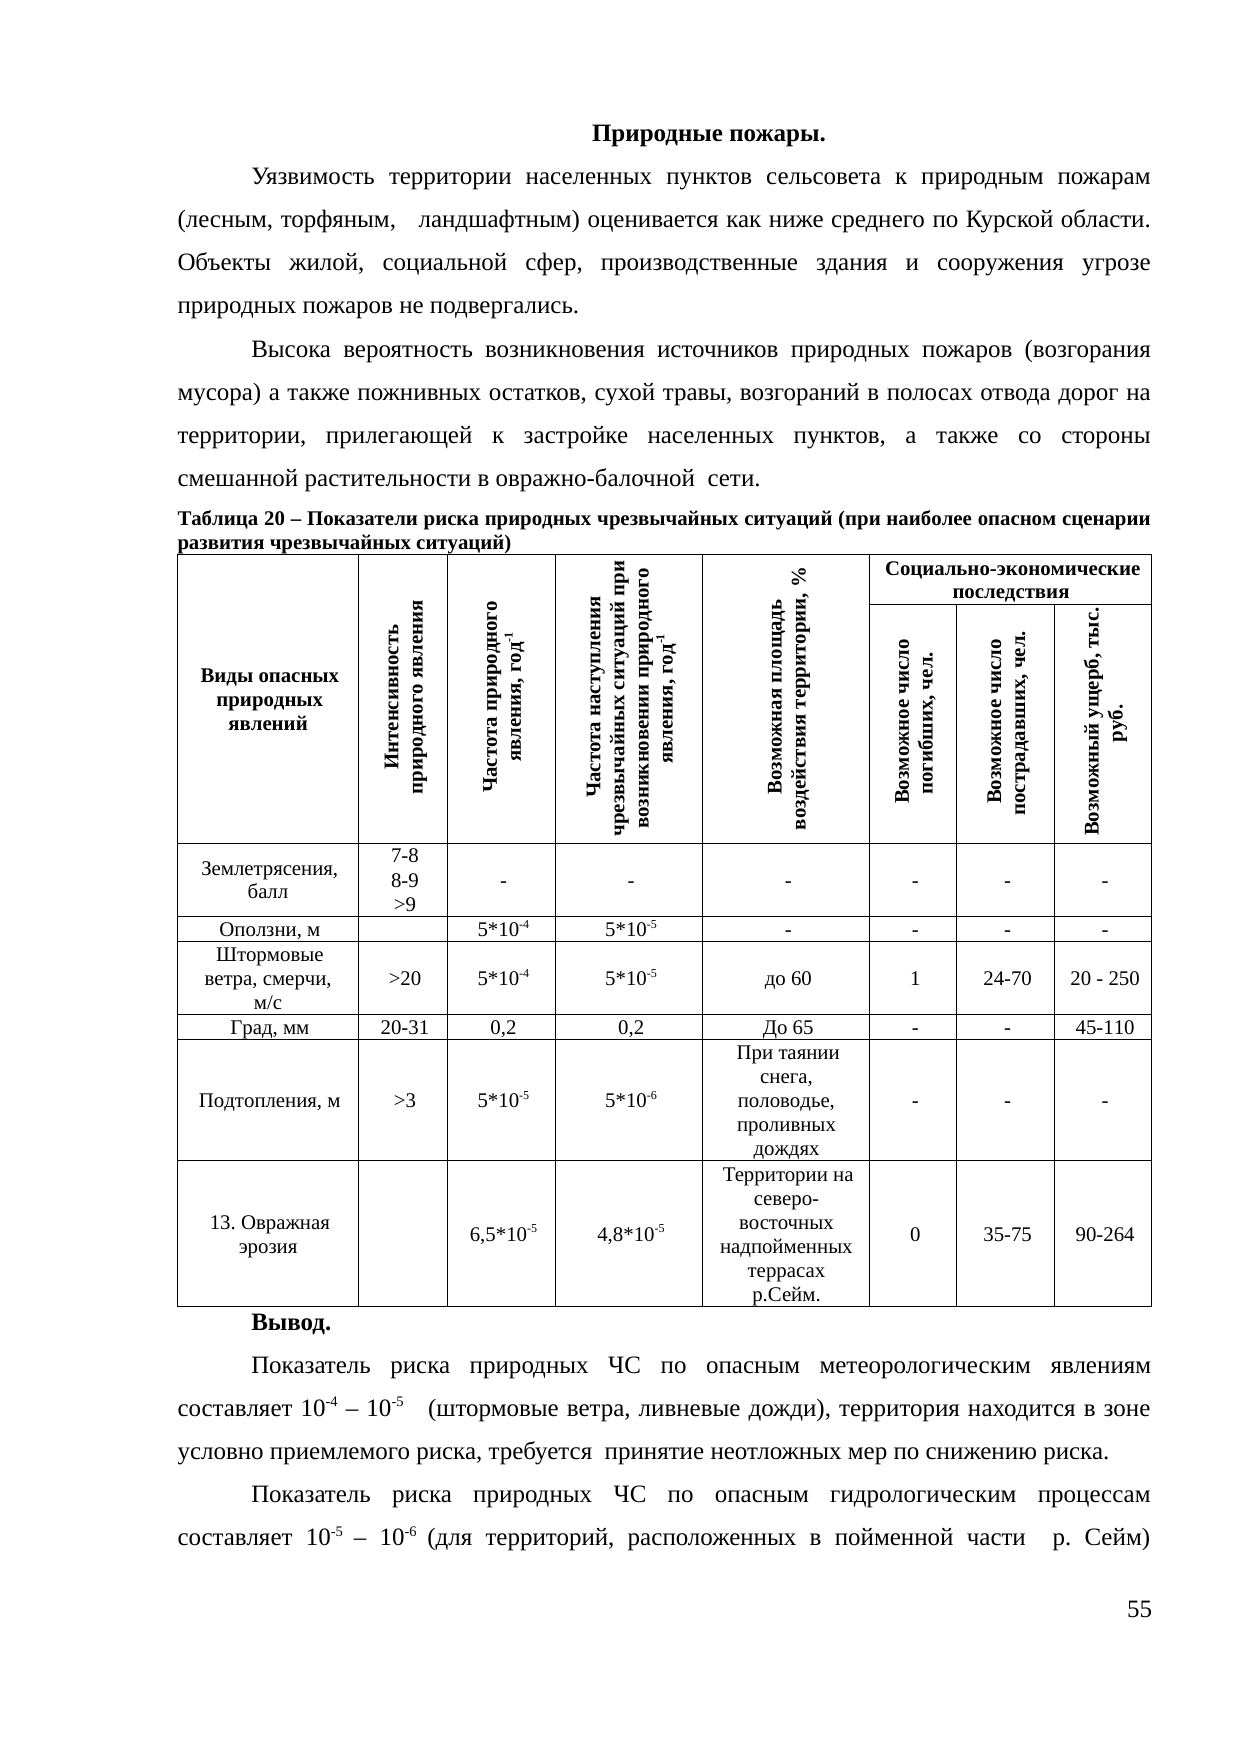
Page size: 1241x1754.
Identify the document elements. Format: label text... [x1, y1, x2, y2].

table_cell - [1055, 844, 1151, 916]
table_cell >20 [359, 942, 447, 1014]
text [177, 1479, 1152, 1551]
table_cell 0 [870, 1161, 956, 1306]
table_cell 35-75 [957, 1161, 1054, 1306]
table_cell [359, 1161, 447, 1306]
table_cell 0,2 [556, 1015, 702, 1039]
table_cell 5*10-4 [448, 942, 555, 1014]
table_cell 5*10-6 [556, 1040, 702, 1160]
table_cell 5*10-5 [556, 942, 702, 1014]
table_cell Град, мм [178, 1015, 358, 1039]
table_header Частота природного явления, год-1 [448, 555, 555, 842]
table_cell Оползни, м [178, 917, 358, 941]
table_cell Возможное число погибших, чел. [870, 605, 956, 842]
table_cell Подтопления, м [178, 1040, 358, 1160]
table_cell - [556, 844, 702, 916]
table_cell Землетрясения, балл [178, 844, 358, 916]
table_cell [359, 917, 447, 941]
table_cell Штормовые ветра, смерчи, м/с [178, 942, 358, 1014]
table_cell - [703, 917, 869, 941]
table_header Виды опасных природных явлений [178, 555, 358, 842]
table_cell - [957, 917, 1054, 941]
table_cell 5*10-5 [448, 1040, 555, 1160]
table_cell - [870, 1040, 956, 1160]
table_cell Территории на северо- восточных надпойменных террасах р.Сейм. [703, 1161, 869, 1306]
table_cell 24-70 [957, 942, 1054, 1014]
table_cell При таянии снега, половодье, проливных дождях [703, 1040, 869, 1160]
table_cell До 65 [703, 1015, 869, 1039]
table_cell - [957, 1040, 1054, 1160]
text Уязвимость территории населенных пунктов сельсовета к природным пожарам (лесным, торфяным, ландшафтным) оценивается как ниже среднего по Курской области. Объекты жилой, социальной сфер, производственные здания и сооружения угрозе природных пожаров не подвергались. [177, 161, 1152, 319]
table_cell 13. Овражная эрозия [178, 1161, 358, 1306]
table_cell 6,5*10-5 [448, 1161, 555, 1306]
table_cell - [870, 917, 956, 941]
table_cell - [1055, 917, 1151, 941]
table_cell 0,2 [448, 1015, 555, 1039]
text Высока вероятность возникновения источников природных пожаров (возгорания мусора) а также пожнивных остатков, сухой травы, возгораний в полосах отвода дорог на территории, прилегающей к застройке населенных пунктов, а также со стороны смешанной растительности в овражно-балочной сети. [177, 334, 1152, 492]
table_cell 5*10-4 [448, 917, 555, 941]
table_header Частота наступления чрезвычайных ситуаций при возникновении природного явления, год-1 [556, 555, 702, 842]
table_cell >3 [359, 1040, 447, 1160]
table_cell - [957, 844, 1054, 916]
text Вывод. [177, 1307, 1152, 1336]
table_cell - [870, 844, 956, 916]
text Таблица 20 – Показатели риска природных чрезвычайных ситуаций (при наиболее опасном сценарии развития чрезвычайных ситуаций) [177, 506, 1152, 554]
table_cell 45-110 [1055, 1015, 1151, 1039]
table_cell 7-8 8-9 >9 [359, 844, 447, 916]
text Природные пожары. [177, 118, 1152, 147]
table_header Социально-экономические последствия [870, 555, 1151, 603]
table_cell 90-264 [1055, 1161, 1151, 1306]
table_cell Возможный ущерб, тыс. руб. [1055, 605, 1151, 842]
table_cell Возможное число пострадавших, чел. [957, 605, 1054, 842]
table_cell - [957, 1015, 1054, 1039]
table_cell 20 - 250 [1055, 942, 1151, 1014]
table_header Интенсивность природного явления [359, 555, 447, 842]
table_cell - [703, 844, 869, 916]
table_cell - [448, 844, 555, 916]
table_cell - [1055, 1040, 1151, 1160]
text Показатель риска природных ЧС по опасным метеорологическим явлениям составляет 10-4 – 10-5 (штормовые ветра, ливневые дожди), территория находится в зоне условно приемлемого риска, требуется принятие неотложных мер по снижению риска. [177, 1350, 1152, 1465]
table_cell - [870, 1015, 956, 1039]
table_cell 20-31 [359, 1015, 447, 1039]
table_cell 5*10-5 [556, 917, 702, 941]
table_cell 4,8*10-5 [556, 1161, 702, 1306]
table_cell до 60 [703, 942, 869, 1014]
table_header Возможная площадь воздействия территории, % [703, 555, 869, 842]
table_cell 1 [870, 942, 956, 1014]
